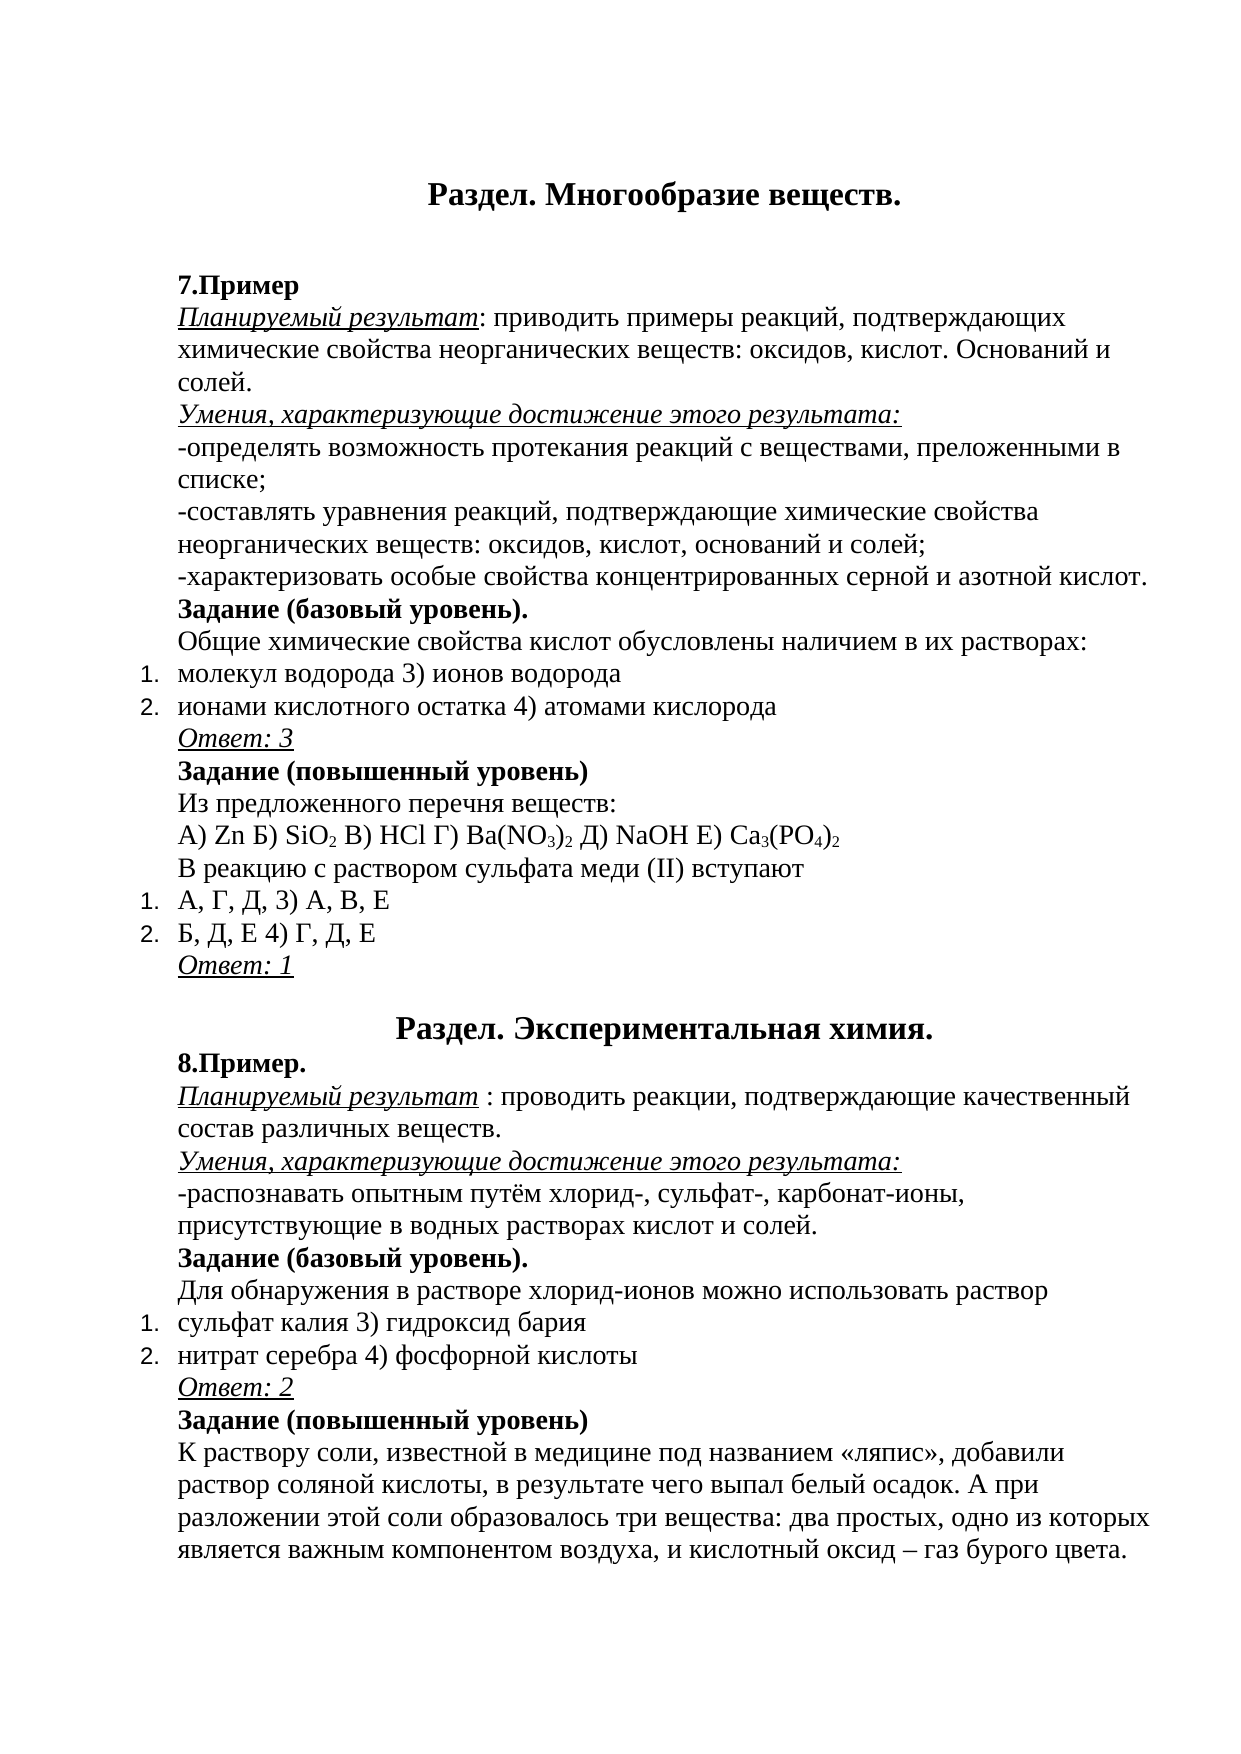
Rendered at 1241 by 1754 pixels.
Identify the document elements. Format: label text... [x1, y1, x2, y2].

list сульфат калия 3) гидроксид бария [140, 1306, 1152, 1338]
text Ответ: 1 [177, 948, 1152, 980]
text Раздел. Многообразие веществ. [177, 174, 1152, 212]
list ионами кислотного остатка 4) атомами кислорода [140, 689, 1152, 721]
text Планируемый результат: приводить примеры реакций, подтверждающих химические свойства неорганических веществ: оксидов, кислот. Оснований и солей. [177, 300, 1152, 397]
text -характеризовать особые свойства концентрированных серной и азотной кислот. [177, 559, 1152, 592]
list А, Г, Д, 3) А, В, Е [140, 883, 1152, 916]
text Задание (повышенный уровень) [177, 1403, 1152, 1435]
text -составлять уравнения реакций, подтверждающие химические свойства неорганических веществ: оксидов, кислот, оснований и солей; [177, 494, 1152, 559]
text А) Zn Б) SiO2 В) HCl Г) Ba(NO3)2 Д) NaOH Е) Ca3(PO4)2 [177, 818, 1152, 851]
text 7.Пример [177, 268, 1152, 300]
text 8.Пример. [177, 1046, 1152, 1079]
text К раствору соли, известной в медицине под названием «ляпис», добавили раствор соляной кислоты, в результате чего выпал белый осадок. А при разложении этой соли образовалось три вещества: два простых, одно из которых является важным компонентом воздуха, и кислотный оксид – газ бурого цвета. [177, 1435, 1152, 1565]
text Ответ: 3 [177, 721, 1152, 754]
text Умения, характеризующие достижение этого результата: [177, 397, 1152, 430]
text Ответ: 2 [177, 1370, 1152, 1403]
text Задание (базовый уровень). [177, 592, 1152, 624]
text -распознавать опытным путём хлорид-, сульфат-, карбонат-ионы, присутствующие в водных растворах кислот и солей. [177, 1176, 1152, 1241]
list Б, Д, Е 4) Г, Д, Е [140, 916, 1152, 948]
list молекул водорода 3) ионов водорода [140, 656, 1152, 689]
text Задание (повышенный уровень) [177, 754, 1152, 786]
text Раздел. Экспериментальная химия. [177, 1008, 1152, 1046]
text Для обнаружения в растворе хлорид-ионов можно использовать раствор [177, 1273, 1152, 1306]
text Планируемый результат : проводить реакции, подтверждающие качественный состав различных веществ. [177, 1079, 1152, 1143]
text В реакцию с раствором сульфата меди (II) вступают [177, 851, 1152, 883]
text Из предложенного перечня веществ: [177, 786, 1152, 818]
text Общие химические свойства кислот обусловлены наличием в их растворах: [177, 624, 1152, 656]
text -определять возможность протекания реакций с веществами, преложенными в списке; [177, 430, 1152, 494]
text Умения, характеризующие достижение этого результата: [177, 1143, 1152, 1176]
text Задание (базовый уровень). [177, 1241, 1152, 1273]
list нитрат серебра 4) фосфорной кислоты [140, 1338, 1152, 1370]
